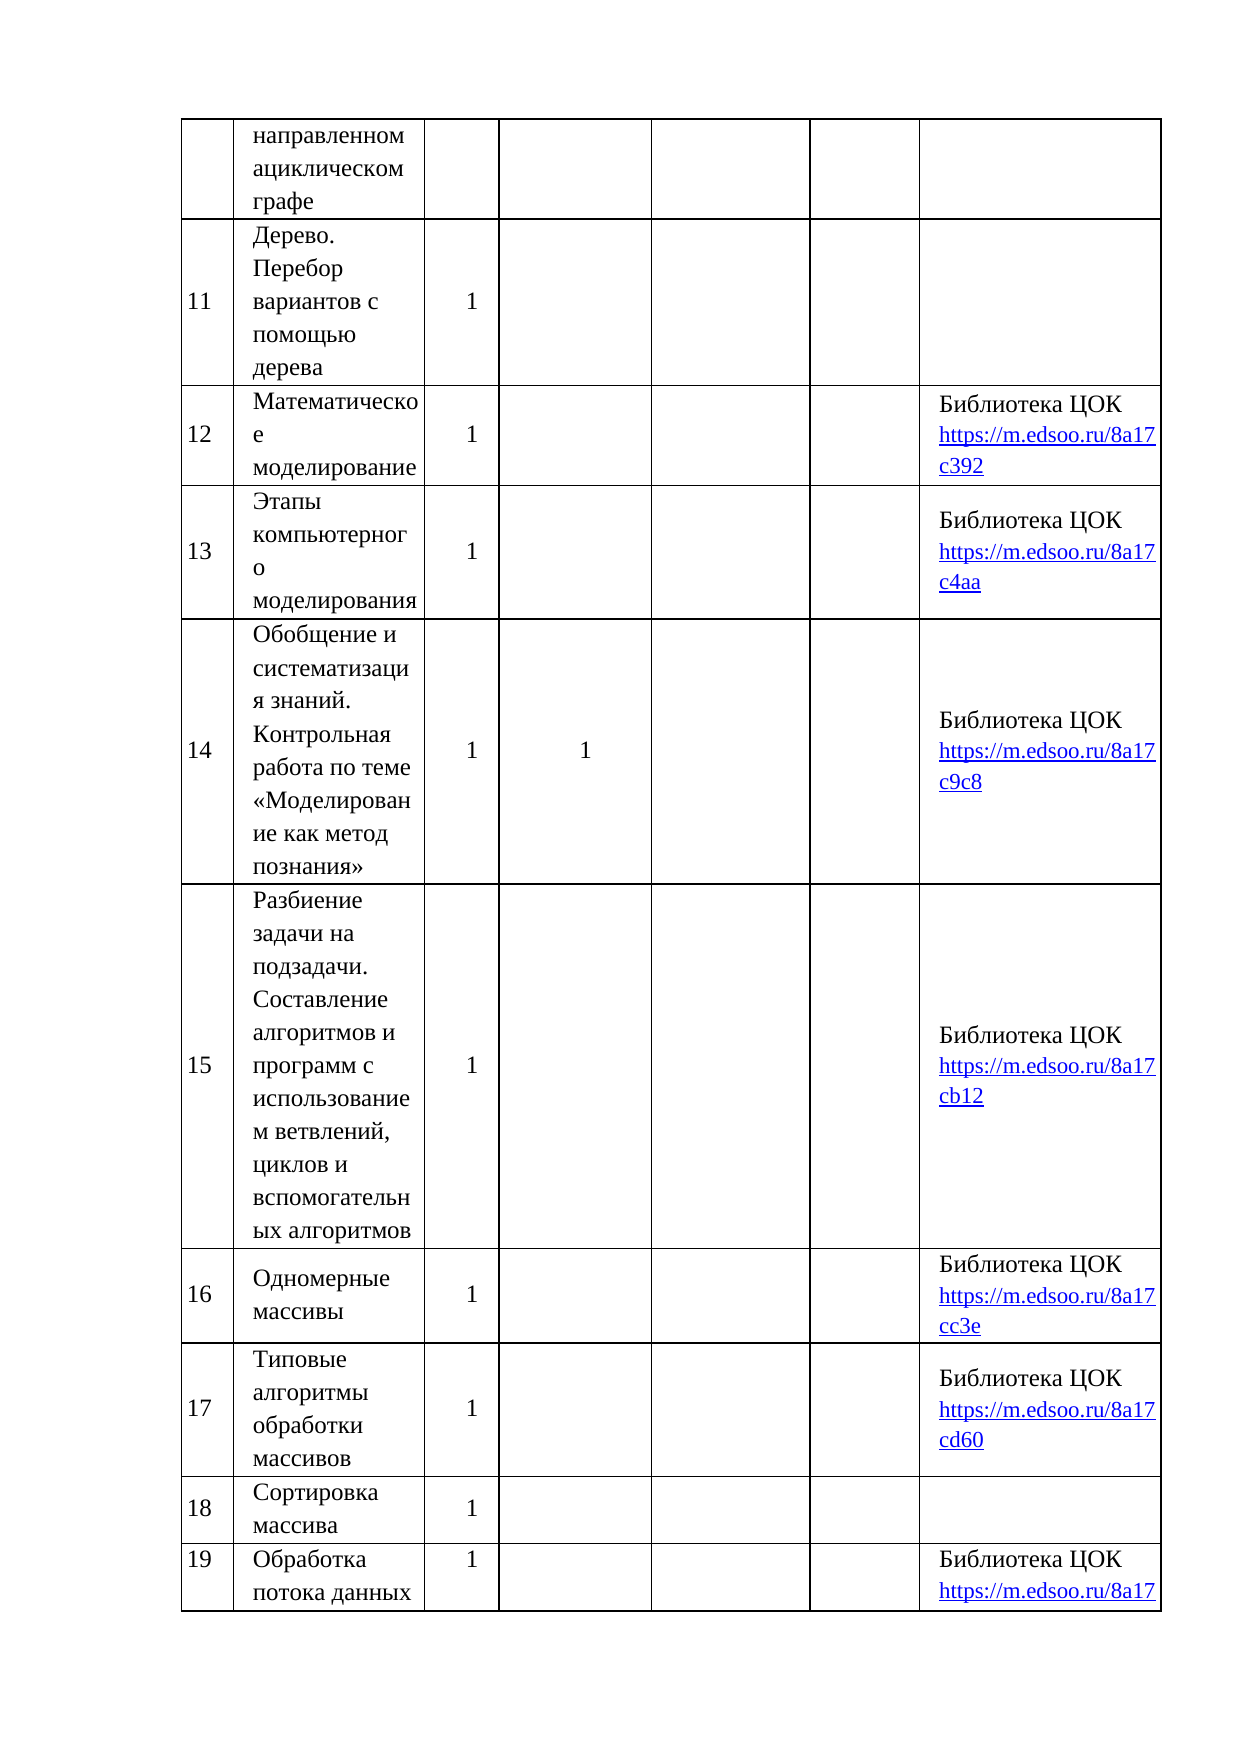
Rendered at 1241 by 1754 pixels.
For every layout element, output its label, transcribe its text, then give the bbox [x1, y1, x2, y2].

table_cell [652, 885, 809, 1248]
table_cell 18 [182, 1477, 233, 1543]
table_cell [811, 486, 919, 618]
table_cell 1 [425, 620, 498, 883]
table_cell 17 [182, 1344, 233, 1476]
table_cell 11 [182, 220, 233, 384]
table_cell Обобщение и систематизация знаний. Контрольная работа по теме «Моделирование как метод познания» [234, 620, 424, 883]
table_cell 1 [425, 1477, 498, 1543]
table_cell Сортировка массива [234, 1477, 424, 1543]
table_cell 1 [425, 486, 498, 618]
table_cell [811, 1544, 919, 1610]
table_cell [500, 1344, 651, 1476]
table_cell 1 [425, 220, 498, 384]
table_cell [811, 386, 919, 485]
table_cell 1 [425, 1544, 498, 1610]
table_cell [652, 1544, 809, 1610]
table_cell 15 [182, 885, 233, 1248]
table_cell 13 [182, 486, 233, 618]
table_cell Одномерные массивы [234, 1249, 424, 1342]
table_cell 1 [425, 120, 498, 218]
table_cell Дерево. Перебор вариантов с помощью дерева [234, 220, 424, 384]
table_cell [920, 1477, 1160, 1543]
table_cell 16 [182, 1249, 233, 1342]
table_cell Этапы компьютерного моделирования [234, 486, 424, 618]
table_cell Библиотека ЦОК https://m.edsoo.ru/8a17cd60 [920, 1344, 1160, 1476]
table_cell [652, 220, 809, 384]
table_cell Библиотека ЦОК https://m.edsoo.ru/8a17c9c8 [920, 620, 1160, 883]
table_cell [811, 885, 919, 1248]
table_cell [500, 1477, 651, 1543]
table_cell [652, 386, 809, 485]
table_cell [811, 1249, 919, 1342]
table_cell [234, 120, 424, 218]
table_cell [500, 220, 651, 384]
table_cell [652, 1477, 809, 1543]
table_cell [500, 120, 651, 218]
table_cell 14 [182, 620, 233, 883]
table_cell [811, 120, 919, 218]
table_cell [920, 220, 1160, 384]
table_cell Типовые алгоритмы обработки массивов [234, 1344, 424, 1476]
table_cell [500, 1249, 651, 1342]
table_cell Библиотека ЦОК https://m.edsoo.ru/8a17cb12 [920, 885, 1160, 1248]
table_cell 19 [182, 1544, 233, 1610]
table_cell [811, 220, 919, 384]
table_cell 1 [500, 620, 651, 883]
table_cell [652, 620, 809, 883]
table_cell Библиотека ЦОК https://m.edsoo.ru/8a17c4aa [920, 486, 1160, 618]
table_cell 1 [425, 1344, 498, 1476]
table_cell 1 [425, 885, 498, 1248]
table_cell [811, 1477, 919, 1543]
table_cell Математическое моделирование [234, 386, 424, 485]
table_cell [652, 486, 809, 618]
table_cell 12 [182, 386, 233, 485]
table_cell [500, 486, 651, 618]
table_cell 1 [425, 386, 498, 485]
table_cell Библиотека ЦОК https://m.edsoo.ru/8a17c392 [920, 386, 1160, 485]
table_cell [500, 1544, 651, 1610]
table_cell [234, 1544, 424, 1610]
table_cell [652, 1344, 809, 1476]
table_cell [652, 1249, 809, 1342]
table_cell [811, 1344, 919, 1476]
table_cell [500, 386, 651, 485]
table_cell [920, 120, 1160, 218]
table_cell [811, 620, 919, 883]
table_cell Библиотека ЦОК https://m.edsoo.ru/8a17cc3e [920, 1249, 1160, 1342]
table_cell Разбиение задачи на подзадачи. Составление алгоритмов и программ с использованием ветвлений, циклов и вспомогательных алгоритмов [234, 885, 424, 1248]
table_cell 1 [425, 1249, 498, 1342]
table_cell [500, 885, 651, 1248]
table_cell 10 [182, 120, 233, 218]
table_cell [652, 120, 809, 218]
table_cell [920, 1544, 1160, 1610]
